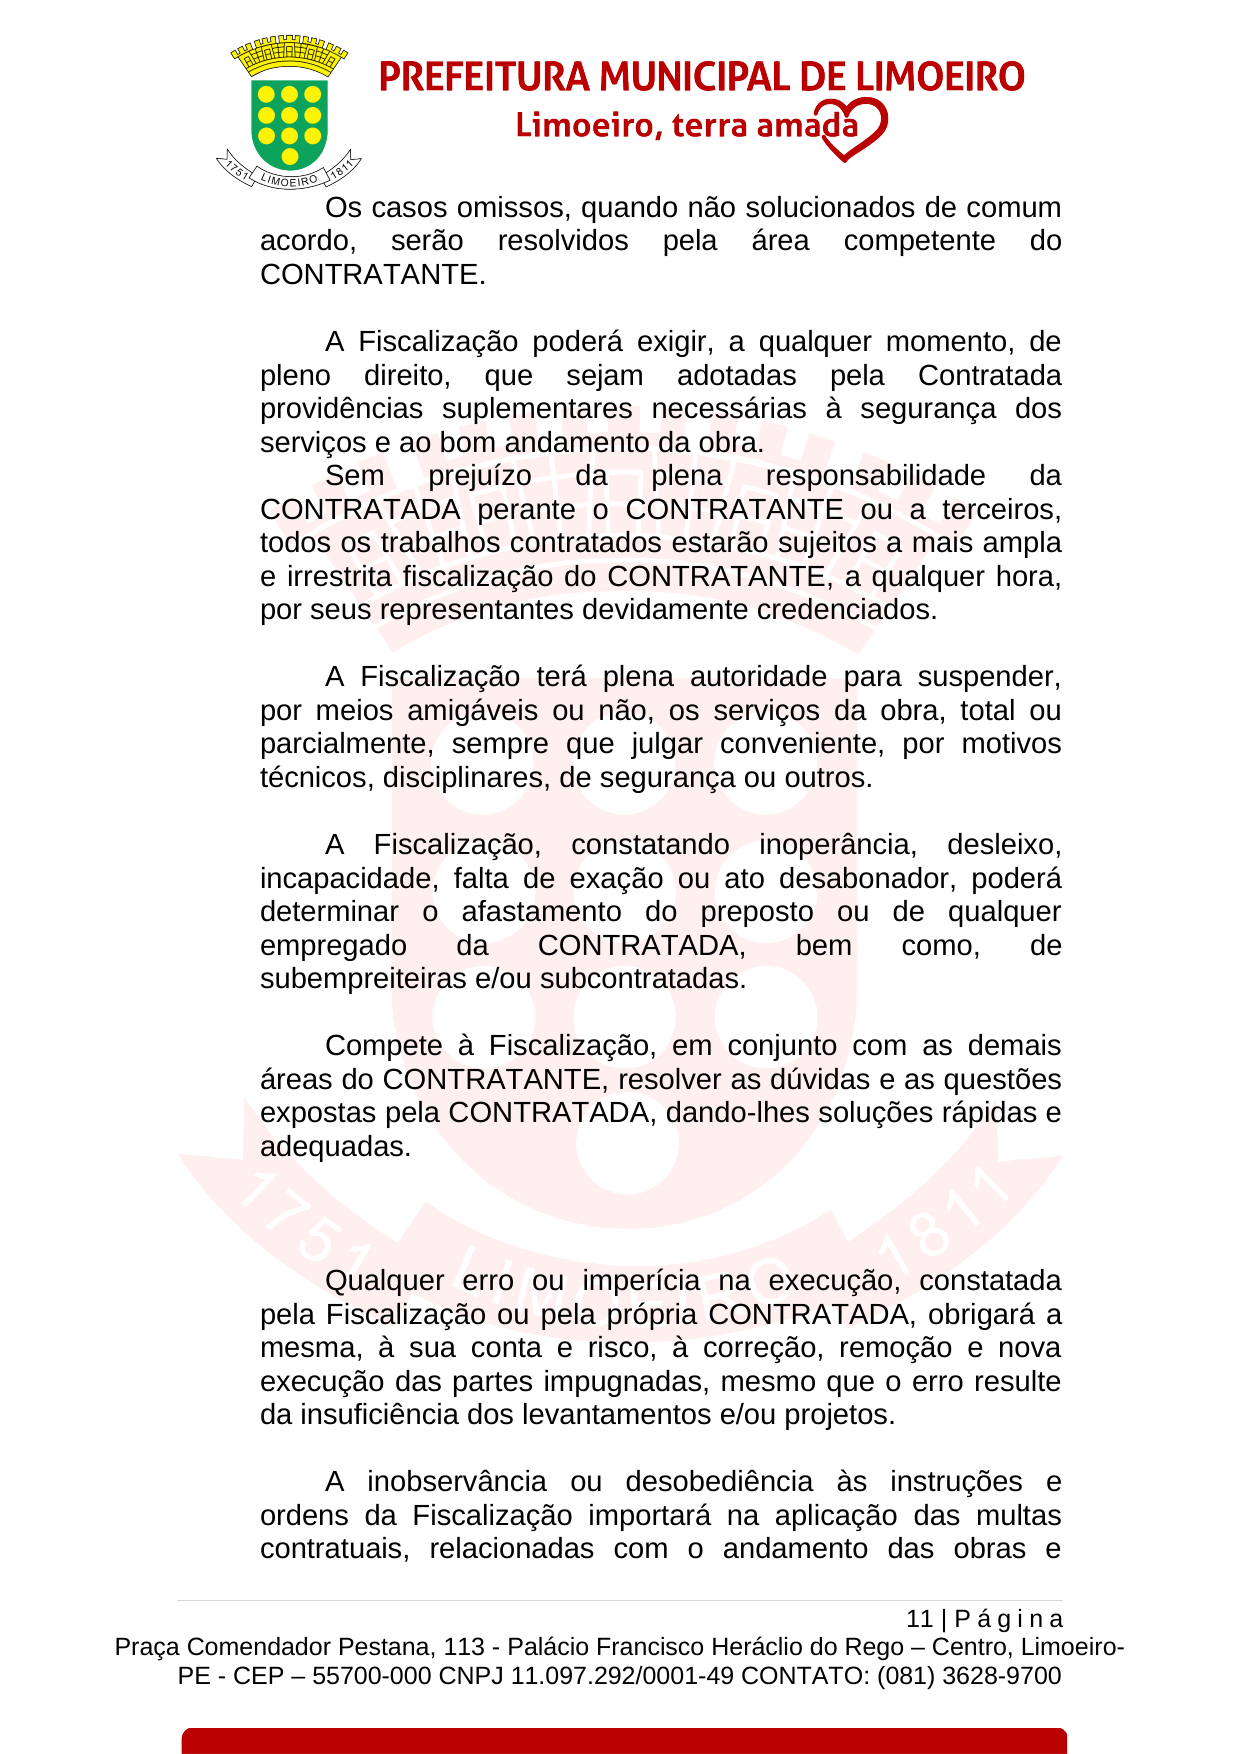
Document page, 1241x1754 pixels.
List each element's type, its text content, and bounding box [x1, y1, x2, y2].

list A Fiscalização terá plena autoridade para suspender, por meios amigáveis ou não, os serviços da obra, total ou parcialmente, sempre que julgar conveniente, por motivos técnicos, disciplinares, de segurança ou outros. [260, 659, 1063, 794]
picture [181, 1728, 1068, 1754]
list Os casos omissos, quando não solucionados de comum acordo, serão resolvidos pela área competente do CONTRATANTE. [260, 148, 1063, 291]
list Sem prejuízo da plena responsabilidade da CONTRATADA perante o CONTRATANTE ou a terceiros, todos os trabalhos contratados estarão sujeitos a mais ampla e irrestrita fiscalização do CONTRATANTE, a qualquer hora, por seus representantes devidamente credenciados. [260, 458, 1063, 626]
list A Fiscalização, constatando inoperância, desleixo, incapacidade, falta de exação ou ato desabonador, poderá determinar o afastamento do preposto ou de qualquer empregado da CONTRATADA, bem como, de subempreiteiras e/ou subcontratadas. [260, 827, 1063, 995]
list Qualquer erro ou imperícia na execução, constatada pela Fiscalização ou pela própria CONTRATADA, obrigará a mesma, à sua conta e risco, à correção, remoção e nova execução das partes impugnadas, mesmo que o erro resulte da insuficiência dos levantamentos e/ou projetos. [260, 1263, 1063, 1431]
list Compete à Fiscalização, em conjunto com as demais áreas do CONTRATANTE, resolver as dúvidas e as questões expostas pela CONTRATADA, dando-lhes soluções rápidas e adequadas. [260, 1028, 1063, 1163]
picture [215, 34, 1025, 190]
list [260, 1464, 1063, 1565]
list A Fiscalização poderá exigir, a qualquer momento, de pleno direito, que sejam adotadas pela Contratada providências suplementares necessárias à segurança dos serviços e ao bom andamento da obra. [260, 324, 1063, 458]
